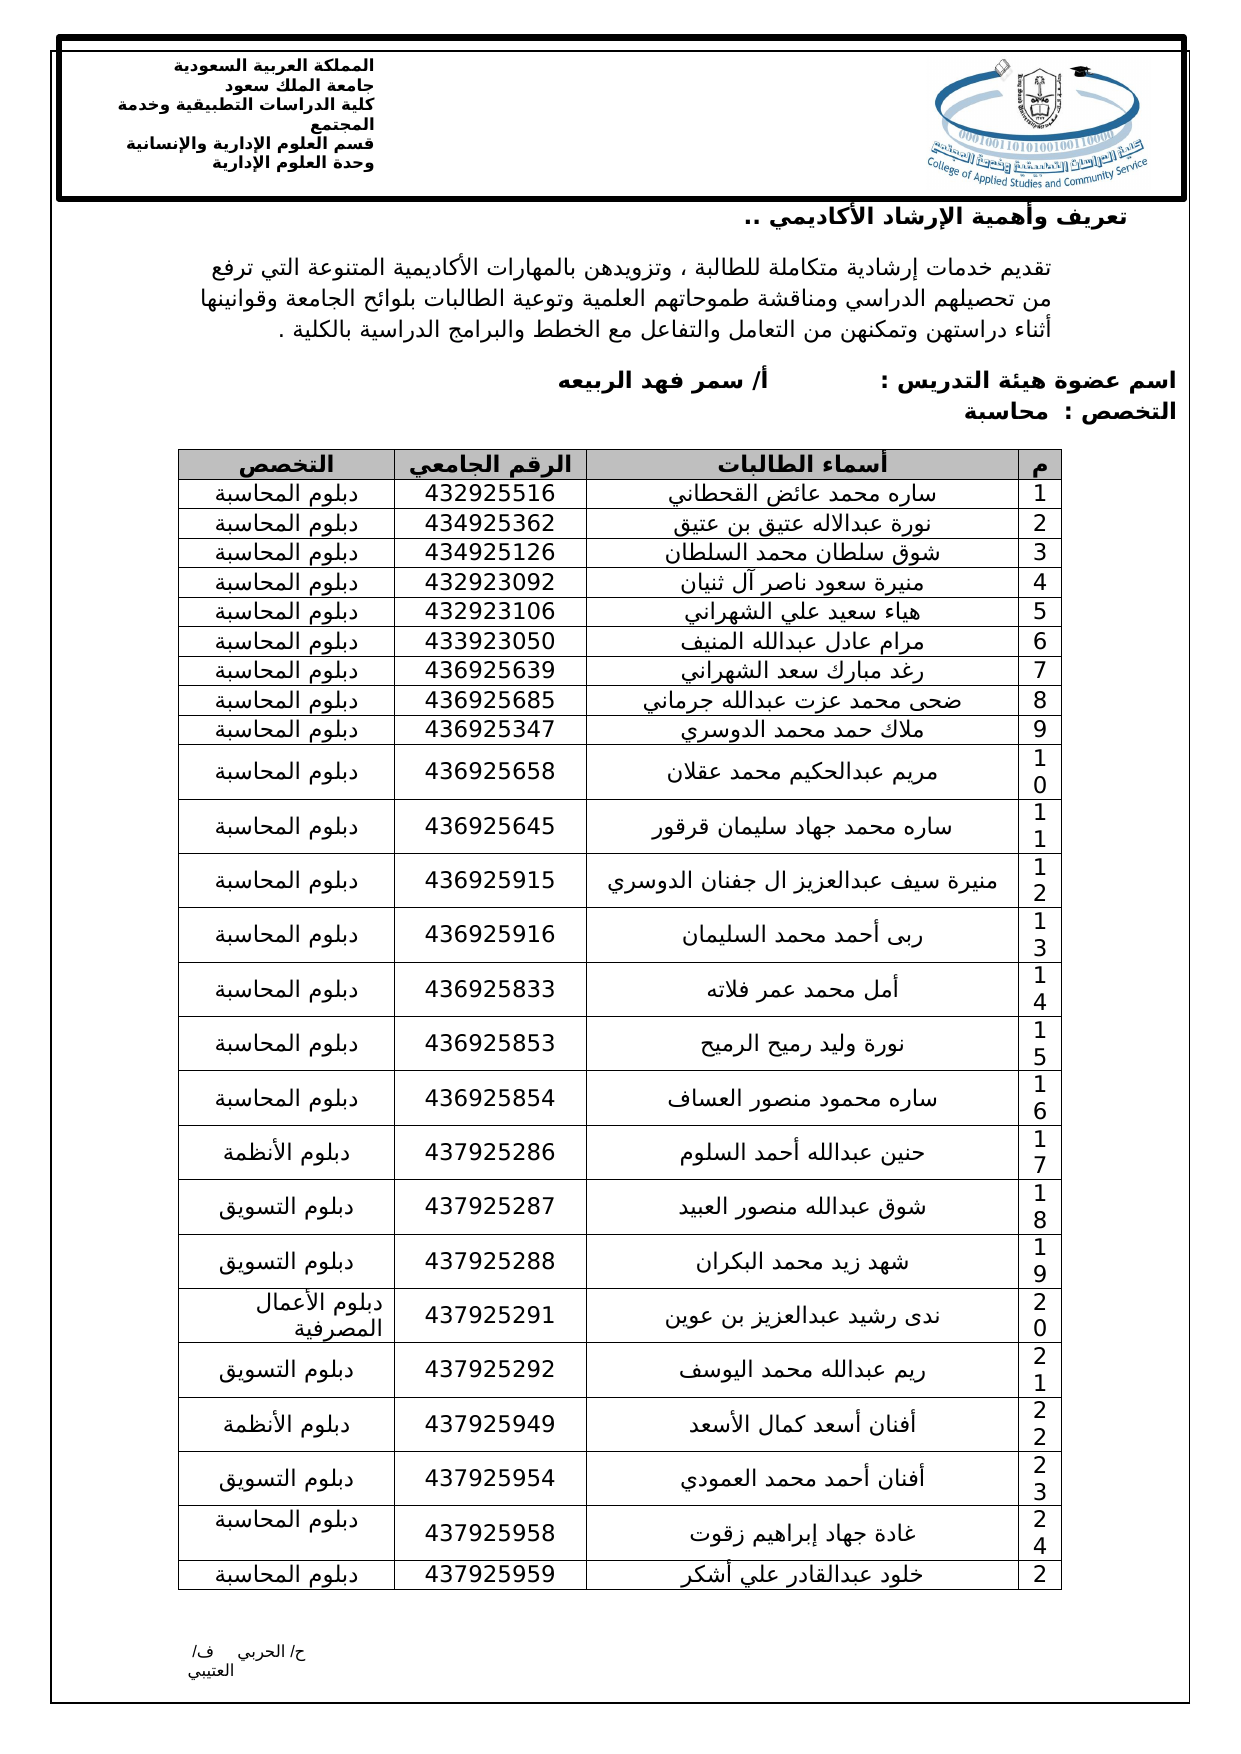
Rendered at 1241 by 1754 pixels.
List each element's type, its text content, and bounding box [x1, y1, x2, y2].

table_cell دبلوم المحاسبة [179, 1506, 394, 1560]
table_cell 432923106 [395, 598, 586, 626]
table_cell نورة عبدالاله عتيق بن عتيق [587, 509, 1018, 538]
table_cell 434925126 [395, 539, 586, 567]
table_cell دبلوم المحاسبة [179, 686, 394, 714]
text تعريف وأهمية الإرشاد الأكاديمي .. [187, 203, 1177, 230]
table_cell دبلوم الأنظمة [179, 1126, 394, 1179]
table_cell دبلوم المحاسبة [179, 1017, 394, 1070]
table_cell ربى أحمد محمد السليمان [587, 908, 1018, 962]
table_header التخصص [179, 450, 394, 479]
table_cell شهد زيد محمد البكران [587, 1235, 1018, 1288]
table_cell 436925658 [395, 745, 586, 798]
table_cell 8 [1019, 686, 1061, 714]
table_cell 437925287 [395, 1180, 586, 1233]
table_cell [587, 1561, 1018, 1589]
table_cell 437925288 [395, 1235, 586, 1288]
table_cell 437925954 [395, 1452, 586, 1505]
table_cell دبلوم المحاسبة [179, 854, 394, 907]
table_cell رغد مبارك سعد الشهراني [587, 657, 1018, 685]
table_cell 436925347 [395, 716, 586, 744]
table_cell دبلوم التسويق [179, 1343, 394, 1397]
table_cell 437925949 [395, 1398, 586, 1451]
table_cell 436925645 [395, 800, 586, 853]
table_cell 9 [1019, 716, 1061, 744]
table_cell أفنان أحمد محمد العمودي [587, 1452, 1018, 1505]
text اسم عضوة هيئة التدريس : أ/ سمر فهد الربيعه التخصص : محاسبة [187, 367, 1177, 424]
table_cell منيرة سعود ناصر آل ثنيان [587, 568, 1018, 597]
table_cell دبلوم المحاسبة [179, 568, 394, 597]
table_cell دبلوم الأعمال المصرفية [179, 1289, 394, 1342]
table_cell دبلوم المحاسبة [179, 716, 394, 744]
table_cell ملاك حمد محمد الدوسري [587, 716, 1018, 744]
table_cell شوق سلطان محمد السلطان [587, 539, 1018, 567]
table_cell 436925915 [395, 854, 586, 907]
table_cell 18 [1019, 1180, 1061, 1233]
table_cell دبلوم التسويق [179, 1235, 394, 1288]
table_cell دبلوم المحاسبة [179, 908, 394, 962]
table_cell دبلوم الأنظمة [179, 1398, 394, 1451]
picture [926, 56, 1151, 190]
table_cell مرام عادل عبدالله المنيف [587, 627, 1018, 656]
table_cell 433923050 [395, 627, 586, 656]
table_cell دبلوم التسويق [179, 1180, 394, 1233]
table_cell 437925291 [395, 1289, 586, 1342]
table_cell ساره محمد جهاد سليمان قرقور [587, 800, 1018, 853]
table_cell مريم عبدالحكيم محمد عقلان [587, 745, 1018, 798]
table_cell دبلوم المحاسبة [179, 509, 394, 538]
table_header أسماء الطالبات [587, 450, 1018, 479]
table_cell دبلوم المحاسبة [179, 963, 394, 1016]
table_cell ضحى محمد عزت عبدالله جرماني [587, 686, 1018, 714]
table_cell 14 [1019, 963, 1061, 1016]
table_cell 1 [1019, 480, 1061, 508]
table_cell 12 [1019, 854, 1061, 907]
table_cell 21 [1019, 1343, 1061, 1397]
table_cell 10 [1019, 745, 1061, 798]
table_cell ريم عبدالله محمد اليوسف [587, 1343, 1018, 1397]
table_cell 3 [1019, 539, 1061, 567]
table_cell 13 [1019, 908, 1061, 962]
table_cell 19 [1019, 1235, 1061, 1288]
table_cell 11 [1019, 800, 1061, 853]
table_cell 437925292 [395, 1343, 586, 1397]
table_cell نورة وليد رميح الرميح [587, 1017, 1018, 1070]
table_cell 22 [1019, 1398, 1061, 1451]
text تقديم خدمات إرشادية متكاملة للطالبة ، وتزويدهن بالمهارات الأكاديمية المتنوعة التي ترفع من تحصيلهم الدراسي ومناقشة طموحاتهم العلمية وتوعية الطالبات بلوائح الجامعة وقوانينها أثناء دراستهن وتمكنهن من التعامل والتفاعل مع الخطط والبرامج الدراسية بالكلية . [187, 254, 1053, 342]
table_cell دبلوم المحاسبة [179, 1071, 394, 1125]
table_cell حنين عبدالله أحمد السلوم [587, 1126, 1018, 1179]
table_cell دبلوم المحاسبة [179, 598, 394, 626]
table_cell دبلوم التسويق [179, 1452, 394, 1505]
table_cell 437925958 [395, 1506, 586, 1560]
table_cell 7 [1019, 657, 1061, 685]
table_cell 432925516 [395, 480, 586, 508]
table_cell 436925833 [395, 963, 586, 1016]
table_cell ساره محمود منصور العساف [587, 1071, 1018, 1125]
table_cell 16 [1019, 1071, 1061, 1125]
table_cell 434925362 [395, 509, 586, 538]
table_cell دبلوم المحاسبة [179, 800, 394, 853]
table_cell هياء سعيد علي الشهراني [587, 598, 1018, 626]
table_cell 6 [1019, 627, 1061, 656]
table_cell 437925286 [395, 1126, 586, 1179]
table_cell شوق عبدالله منصور العبيد [587, 1180, 1018, 1233]
table_cell منيرة سيف عبدالعزيز ال جفنان الدوسري [587, 854, 1018, 907]
table_cell 436925916 [395, 908, 586, 962]
table_cell 437925959 [395, 1561, 586, 1589]
table_cell ندى رشيد عبدالعزيز بن عوين [587, 1289, 1018, 1342]
table_cell أمل محمد عمر فلاته [587, 963, 1018, 1016]
table_cell 15 [1019, 1017, 1061, 1070]
table_cell دبلوم المحاسبة [179, 480, 394, 508]
table_header م [1019, 450, 1061, 479]
table_cell 4 [1019, 568, 1061, 597]
table_cell 2 [1019, 509, 1061, 538]
table_cell 25 [1019, 1561, 1061, 1589]
table_cell 436925685 [395, 686, 586, 714]
table_cell 24 [1019, 1506, 1061, 1560]
table_cell 432923092 [395, 568, 586, 597]
table_cell أفنان أسعد كمال الأسعد [587, 1398, 1018, 1451]
table_cell 17 [1019, 1126, 1061, 1179]
table_cell دبلوم المحاسبة [179, 539, 394, 567]
table_cell دبلوم المحاسبة [179, 745, 394, 798]
table_cell غادة جهاد إبراهيم زقوت [587, 1506, 1018, 1560]
table_cell دبلوم المحاسبة [179, 1561, 394, 1589]
table_cell دبلوم المحاسبة [179, 627, 394, 656]
table_cell ساره محمد عائض القحطاني [587, 480, 1018, 508]
table_cell 436925853 [395, 1017, 586, 1070]
table_cell 5 [1019, 598, 1061, 626]
table_header الرقم الجامعي [395, 450, 586, 479]
table_cell 436925639 [395, 657, 586, 685]
table_cell 23 [1019, 1452, 1061, 1505]
table_cell 436925854 [395, 1071, 586, 1125]
table_cell دبلوم المحاسبة [179, 657, 394, 685]
table_cell 20 [1019, 1289, 1061, 1342]
